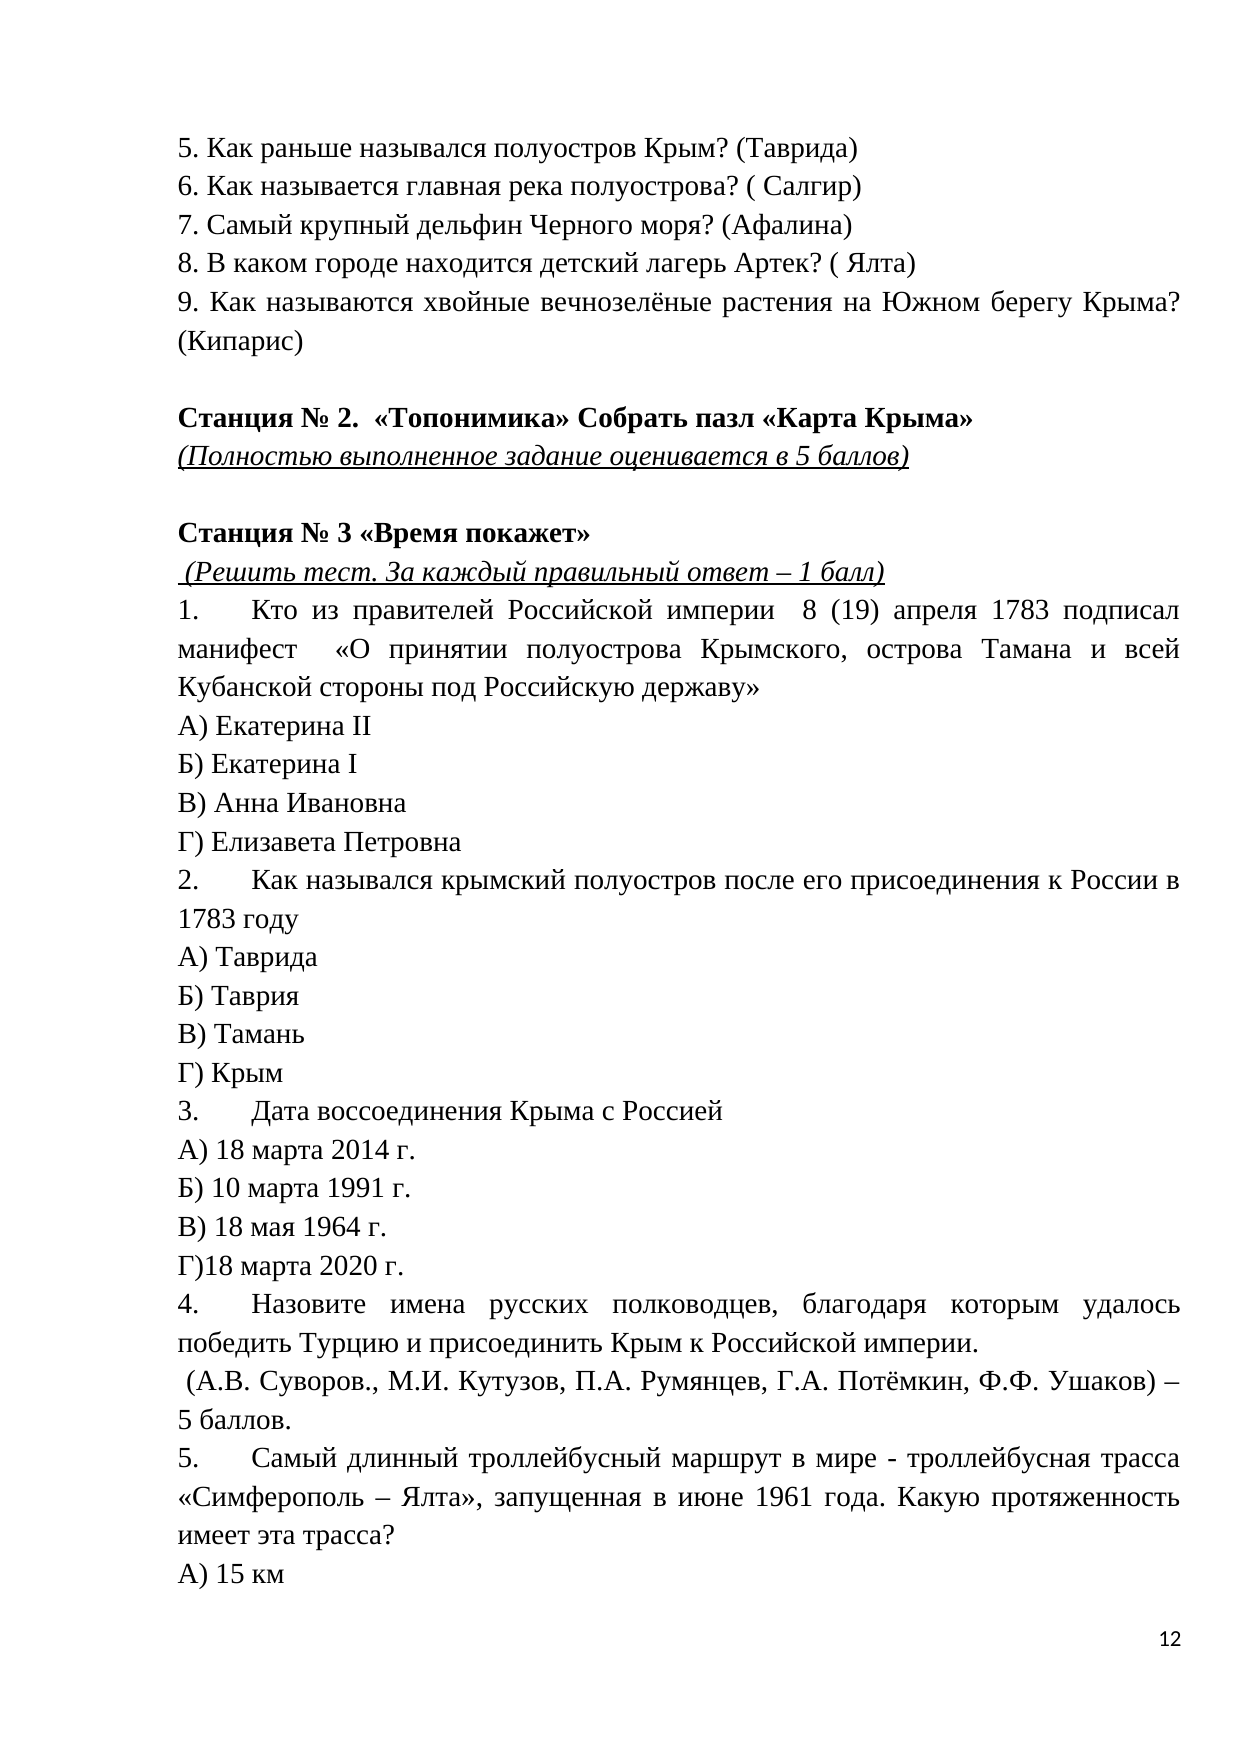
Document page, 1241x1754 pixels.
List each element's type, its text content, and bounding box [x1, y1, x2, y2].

text В) Тамань [177, 1016, 1181, 1050]
text Г) Елизавета Петровна [177, 824, 1181, 857]
text Станция № 3 «Время покажет» [177, 515, 1181, 549]
list Кто из правителей Российской империи 8 (19) апреля 1783 подписал манифест «О принятии полуострова Крымского, острова Тамана и всей Кубанской стороны под Российскую державу» [177, 592, 1181, 703]
text 8. В каком городе находится детский лагерь Артек? ( Ялта) [177, 246, 1181, 279]
text В) Анна Ивановна [177, 785, 1181, 819]
list Самый длинный троллейбусный маршрут в мире - троллейбусная трасса «Симферополь – Ялта», запущенная в июне 1961 года. Какую протяженность имеет эта трасса? [177, 1440, 1181, 1551]
text А) Екатерина II [177, 708, 1181, 742]
text Станция № 2. «Топонимика» Собрать пазл «Карта Крыма» [177, 400, 1181, 433]
list Назовите имена русских полководцев, благодаря которым удалось победить Турцию и присоединить Крым к Российской империи. [177, 1286, 1181, 1358]
text Б) 10 марта 1991 г. [177, 1171, 1181, 1204]
text (А.В. Суворов., М.И. Кутузов, П.А. Румянцев, Г.А. Потёмкин, Ф.Ф. Ушаков) – 5 баллов. [177, 1363, 1181, 1435]
text В) 18 мая 1964 г. [177, 1209, 1181, 1243]
text Б) Таврия [177, 978, 1181, 1011]
text Б) Екатерина I [177, 747, 1181, 780]
text (Полностью выполненное задание оценивается в 5 баллов) [177, 438, 1181, 472]
text Г)18 марта 2020 г. [177, 1248, 1181, 1281]
list Как назывался крымский полуостров после его присоединения к России в 1783 году [177, 862, 1181, 934]
text А) 18 марта 2014 г. [177, 1132, 1181, 1166]
text А) 15 км [177, 1556, 1181, 1589]
text 7. Самый крупный дельфин Черного моря? (Афалина) [177, 207, 1181, 241]
text А) Таврида [177, 939, 1181, 973]
list Дата воссоединения Крыма с Россией [177, 1093, 1181, 1127]
text (Решить тест. За каждый правильный ответ – 1 балл) [177, 554, 1181, 587]
text 9. Как называются хвойные вечнозелёные растения на Южном берегу Крыма? (Кипарис) [177, 284, 1181, 356]
text Г) Крым [177, 1055, 1181, 1088]
text 5. Как раньше назывался полуостров Крым? (Таврида) [177, 130, 1181, 163]
text 6. Как называется главная река полуострова? ( Салгир) [177, 168, 1181, 202]
